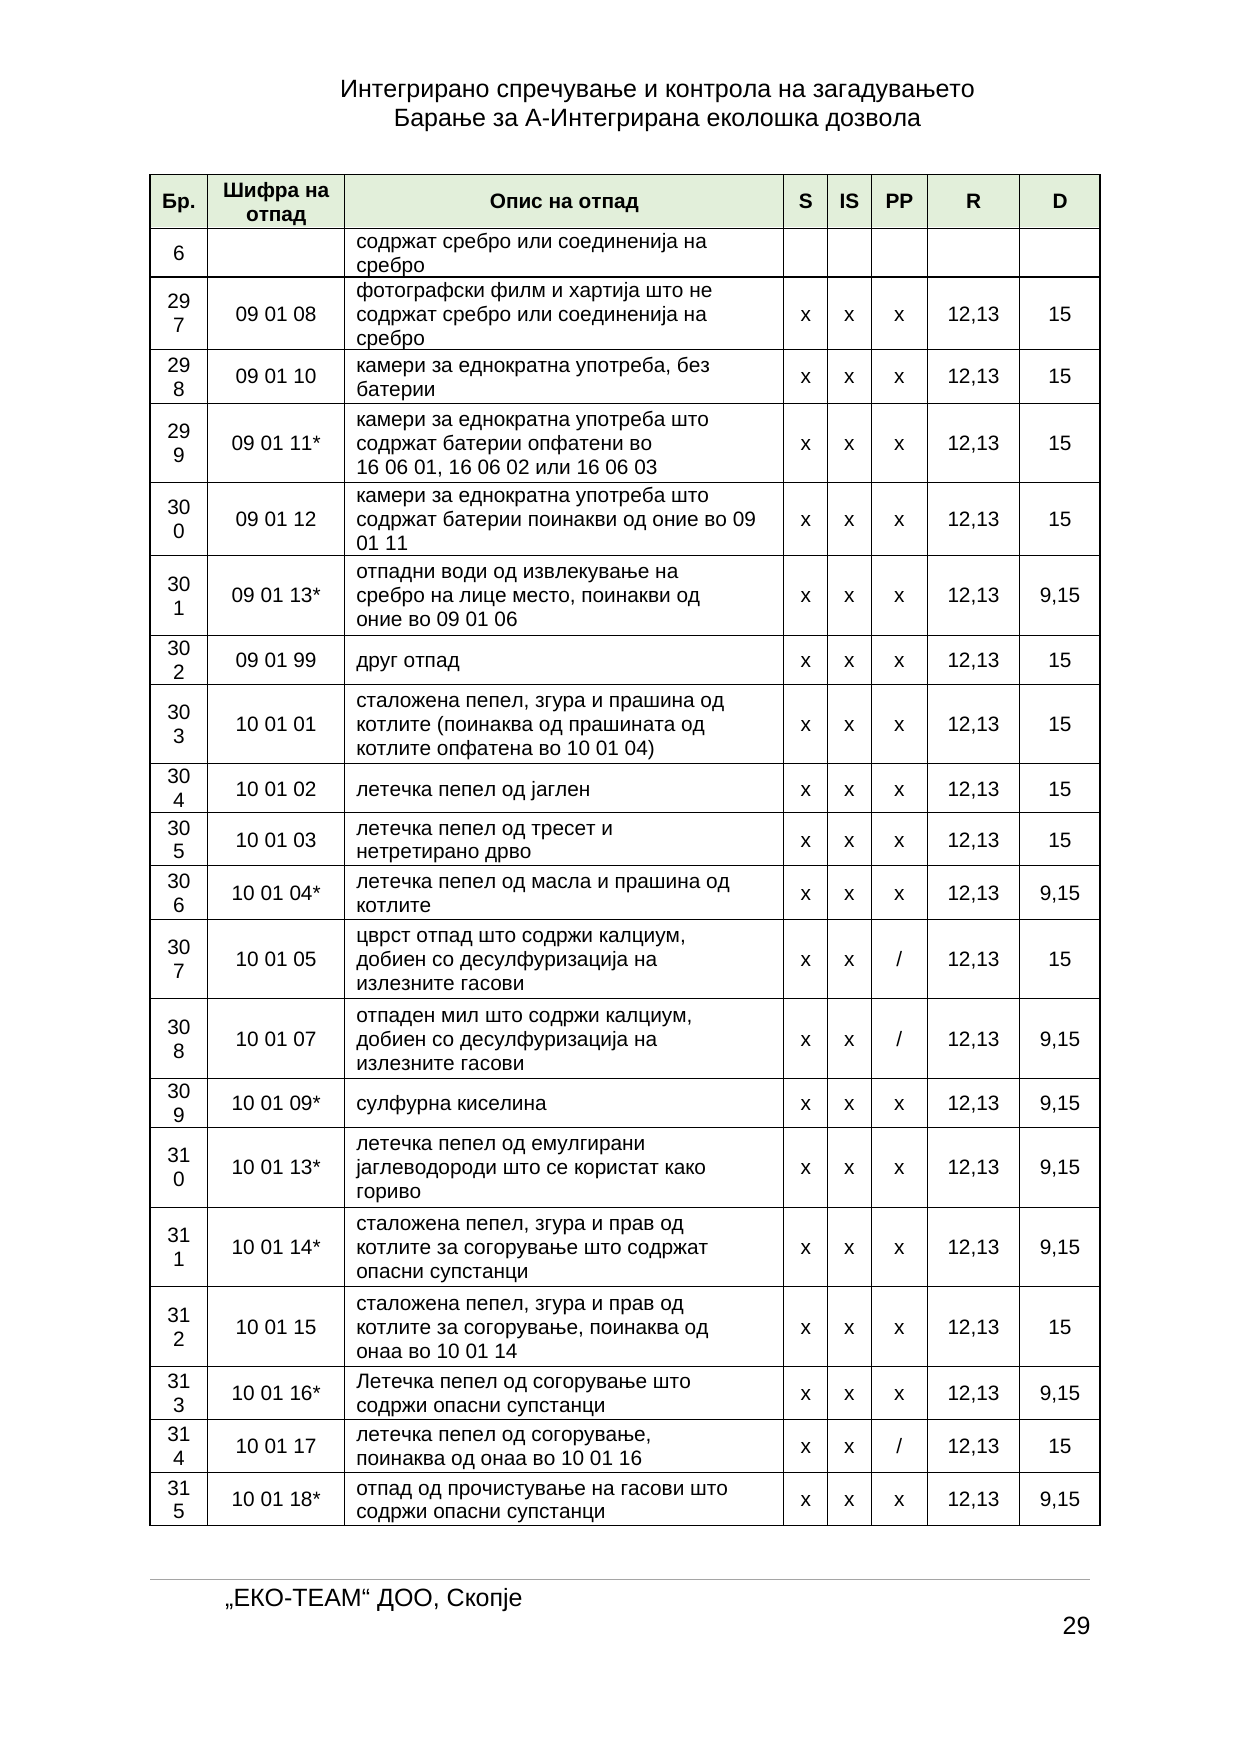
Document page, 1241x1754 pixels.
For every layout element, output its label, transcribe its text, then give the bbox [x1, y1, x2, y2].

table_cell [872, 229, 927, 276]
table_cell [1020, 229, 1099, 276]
table_header R [928, 175, 1019, 227]
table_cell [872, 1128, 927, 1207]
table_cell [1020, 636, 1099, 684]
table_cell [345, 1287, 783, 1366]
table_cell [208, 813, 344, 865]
table_header Опис на отпад [345, 175, 783, 227]
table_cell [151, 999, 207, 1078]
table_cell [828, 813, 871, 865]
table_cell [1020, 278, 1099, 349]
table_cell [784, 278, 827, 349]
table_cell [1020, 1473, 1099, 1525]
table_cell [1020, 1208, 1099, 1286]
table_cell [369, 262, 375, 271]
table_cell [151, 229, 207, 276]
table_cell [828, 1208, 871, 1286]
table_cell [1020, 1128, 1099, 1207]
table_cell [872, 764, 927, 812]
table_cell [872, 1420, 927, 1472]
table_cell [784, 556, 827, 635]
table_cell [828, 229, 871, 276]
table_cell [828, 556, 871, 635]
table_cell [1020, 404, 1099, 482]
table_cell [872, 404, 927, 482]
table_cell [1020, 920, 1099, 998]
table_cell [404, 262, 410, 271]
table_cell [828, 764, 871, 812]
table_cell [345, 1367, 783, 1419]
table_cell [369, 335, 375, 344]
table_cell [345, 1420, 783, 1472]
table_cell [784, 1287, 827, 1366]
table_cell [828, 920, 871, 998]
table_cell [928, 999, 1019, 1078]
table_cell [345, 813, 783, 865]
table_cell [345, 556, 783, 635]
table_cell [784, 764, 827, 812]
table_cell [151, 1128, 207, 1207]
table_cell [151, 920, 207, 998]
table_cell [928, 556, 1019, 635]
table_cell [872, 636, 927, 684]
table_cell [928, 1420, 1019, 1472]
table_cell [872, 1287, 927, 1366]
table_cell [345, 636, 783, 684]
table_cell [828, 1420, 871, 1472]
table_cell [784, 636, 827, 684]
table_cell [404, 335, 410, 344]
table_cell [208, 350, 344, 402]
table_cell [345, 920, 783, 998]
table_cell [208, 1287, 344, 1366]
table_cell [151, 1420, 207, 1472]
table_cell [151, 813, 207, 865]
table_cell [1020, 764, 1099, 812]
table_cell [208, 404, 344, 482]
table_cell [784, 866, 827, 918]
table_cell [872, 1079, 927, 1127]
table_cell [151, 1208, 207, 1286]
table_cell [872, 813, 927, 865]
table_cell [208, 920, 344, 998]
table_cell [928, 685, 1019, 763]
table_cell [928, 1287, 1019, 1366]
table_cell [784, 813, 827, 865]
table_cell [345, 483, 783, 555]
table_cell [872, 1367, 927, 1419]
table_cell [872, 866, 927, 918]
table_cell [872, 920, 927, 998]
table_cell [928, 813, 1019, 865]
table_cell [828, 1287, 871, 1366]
table_header Шифра на отпад [208, 175, 344, 227]
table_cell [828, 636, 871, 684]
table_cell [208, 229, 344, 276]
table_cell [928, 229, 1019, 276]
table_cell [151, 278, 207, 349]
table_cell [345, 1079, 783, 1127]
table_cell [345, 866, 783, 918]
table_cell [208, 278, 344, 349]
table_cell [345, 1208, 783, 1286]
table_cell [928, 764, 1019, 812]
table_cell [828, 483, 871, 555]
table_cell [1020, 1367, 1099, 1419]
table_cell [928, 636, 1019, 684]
table_header Бр. [151, 175, 207, 227]
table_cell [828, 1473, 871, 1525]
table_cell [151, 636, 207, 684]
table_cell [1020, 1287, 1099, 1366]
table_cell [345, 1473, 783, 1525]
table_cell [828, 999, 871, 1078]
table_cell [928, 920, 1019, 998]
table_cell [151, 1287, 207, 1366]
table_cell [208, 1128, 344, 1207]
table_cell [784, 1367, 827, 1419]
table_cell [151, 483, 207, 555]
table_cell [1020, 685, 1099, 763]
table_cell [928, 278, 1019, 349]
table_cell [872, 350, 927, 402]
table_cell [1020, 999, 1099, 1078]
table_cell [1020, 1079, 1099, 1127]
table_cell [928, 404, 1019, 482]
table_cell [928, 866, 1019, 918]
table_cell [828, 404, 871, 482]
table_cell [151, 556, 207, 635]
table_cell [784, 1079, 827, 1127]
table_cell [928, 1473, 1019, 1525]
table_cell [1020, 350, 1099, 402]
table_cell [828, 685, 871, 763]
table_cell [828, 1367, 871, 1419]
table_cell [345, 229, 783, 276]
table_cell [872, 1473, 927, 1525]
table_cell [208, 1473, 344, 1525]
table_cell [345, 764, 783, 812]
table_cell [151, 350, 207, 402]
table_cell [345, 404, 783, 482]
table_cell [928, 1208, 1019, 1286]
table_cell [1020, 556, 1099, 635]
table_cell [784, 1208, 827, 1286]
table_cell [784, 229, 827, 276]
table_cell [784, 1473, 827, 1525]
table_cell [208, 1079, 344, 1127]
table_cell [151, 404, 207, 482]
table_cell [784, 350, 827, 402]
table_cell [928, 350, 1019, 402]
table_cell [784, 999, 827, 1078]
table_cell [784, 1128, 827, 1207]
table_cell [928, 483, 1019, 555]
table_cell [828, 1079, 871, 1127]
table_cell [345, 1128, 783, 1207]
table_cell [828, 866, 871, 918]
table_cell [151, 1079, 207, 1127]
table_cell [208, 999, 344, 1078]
table_header PP [872, 175, 927, 227]
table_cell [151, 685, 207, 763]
table_header D [1020, 175, 1099, 227]
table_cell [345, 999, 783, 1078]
table_header IS [828, 175, 871, 227]
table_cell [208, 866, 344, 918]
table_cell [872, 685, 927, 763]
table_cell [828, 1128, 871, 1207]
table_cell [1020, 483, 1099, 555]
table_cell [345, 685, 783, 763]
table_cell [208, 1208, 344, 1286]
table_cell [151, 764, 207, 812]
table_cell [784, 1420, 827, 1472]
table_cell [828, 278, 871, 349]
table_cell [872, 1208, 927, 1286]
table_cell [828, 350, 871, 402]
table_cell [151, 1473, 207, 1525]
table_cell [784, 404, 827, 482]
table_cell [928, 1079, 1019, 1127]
table_header S [784, 175, 827, 227]
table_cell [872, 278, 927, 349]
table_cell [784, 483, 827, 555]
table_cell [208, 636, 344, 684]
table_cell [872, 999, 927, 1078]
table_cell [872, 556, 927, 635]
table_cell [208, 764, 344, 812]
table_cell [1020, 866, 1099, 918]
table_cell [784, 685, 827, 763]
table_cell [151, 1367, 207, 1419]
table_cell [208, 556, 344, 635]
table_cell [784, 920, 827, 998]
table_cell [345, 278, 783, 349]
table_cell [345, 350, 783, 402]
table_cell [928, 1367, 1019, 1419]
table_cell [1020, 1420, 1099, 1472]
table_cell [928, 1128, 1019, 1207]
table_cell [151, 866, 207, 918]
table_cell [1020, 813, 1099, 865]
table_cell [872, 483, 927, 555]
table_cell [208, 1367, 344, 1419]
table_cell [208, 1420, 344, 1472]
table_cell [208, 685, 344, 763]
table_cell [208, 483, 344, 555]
